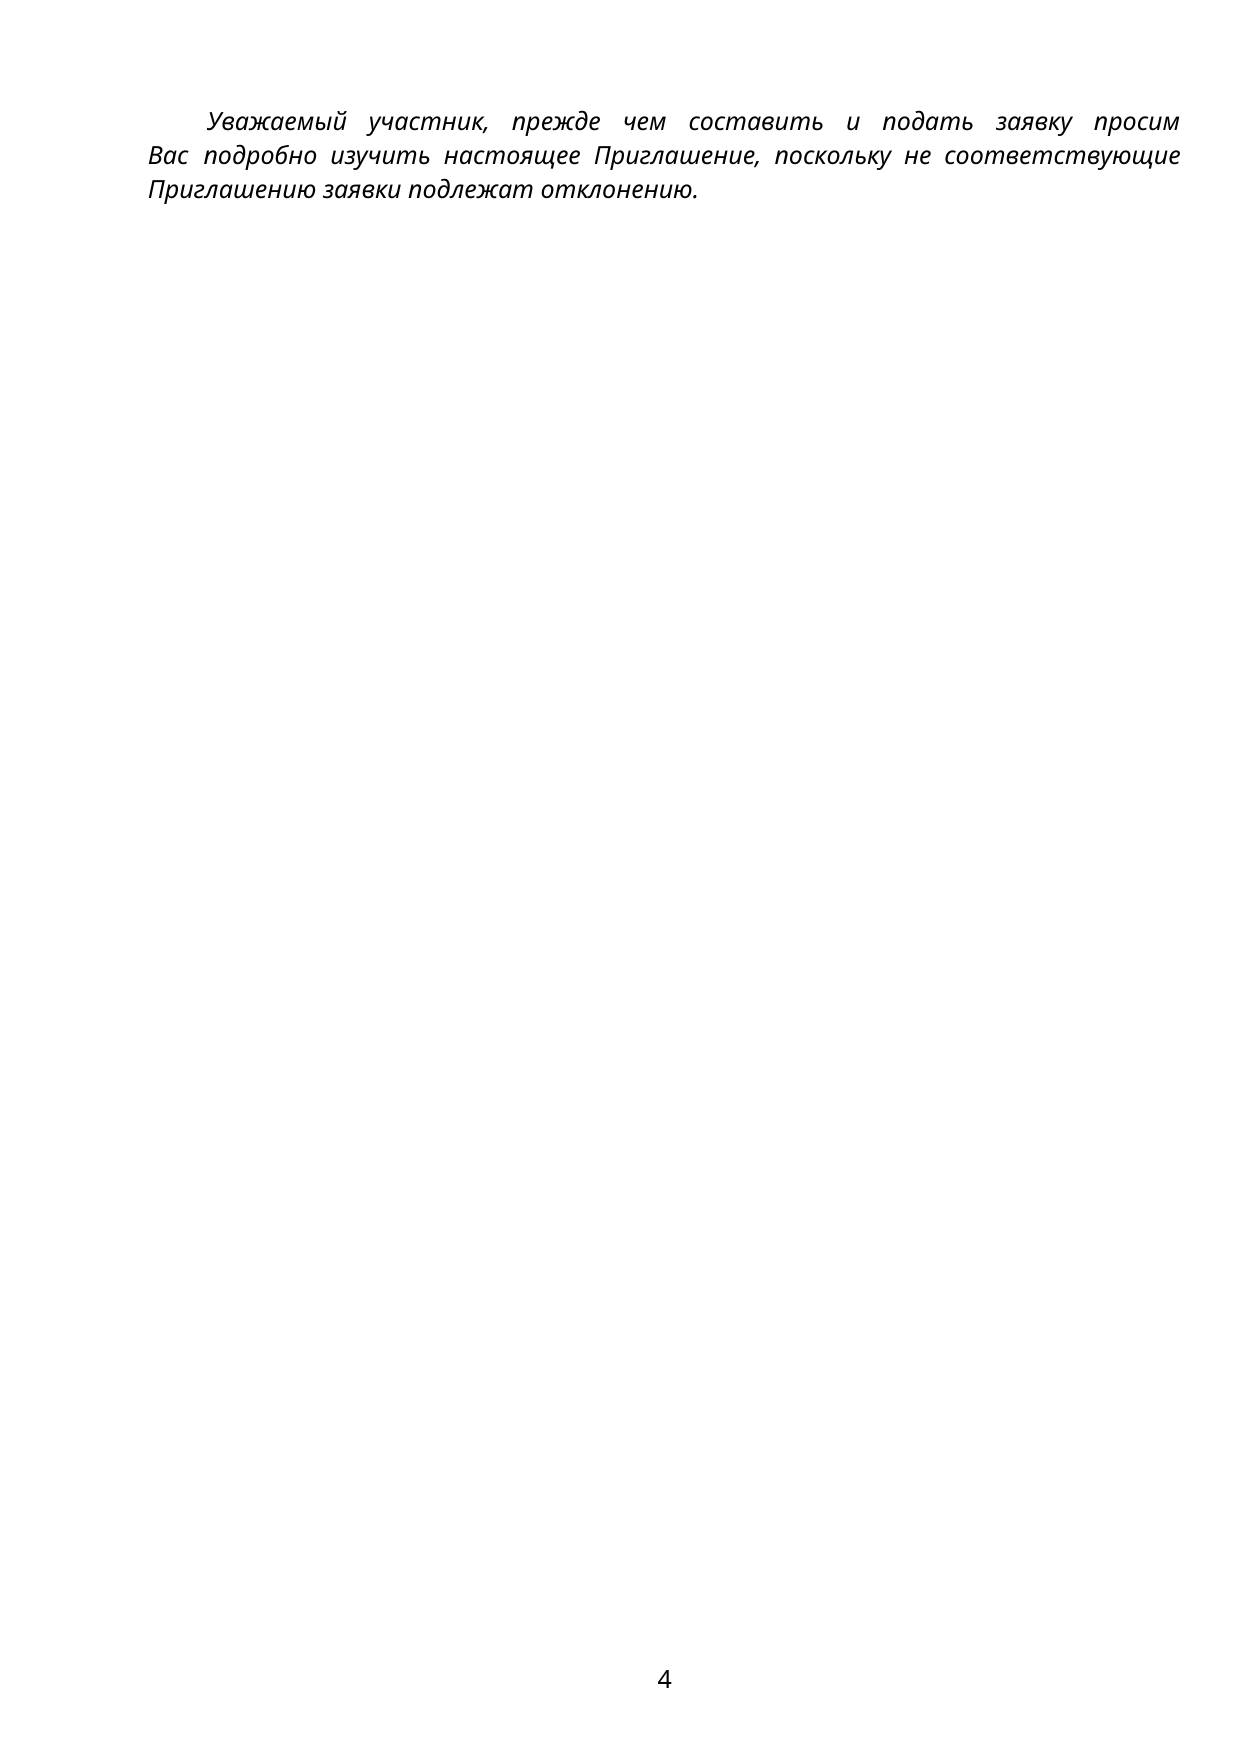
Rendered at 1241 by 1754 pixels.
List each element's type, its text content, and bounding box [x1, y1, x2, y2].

text Уважаемый участник, прежде чем составить и подать заявку просим Вас подробно изучить настоящее Приглашение, поскольку не соответствующие Приглашению заявки подлежат отклонению. [148, 103, 1181, 206]
